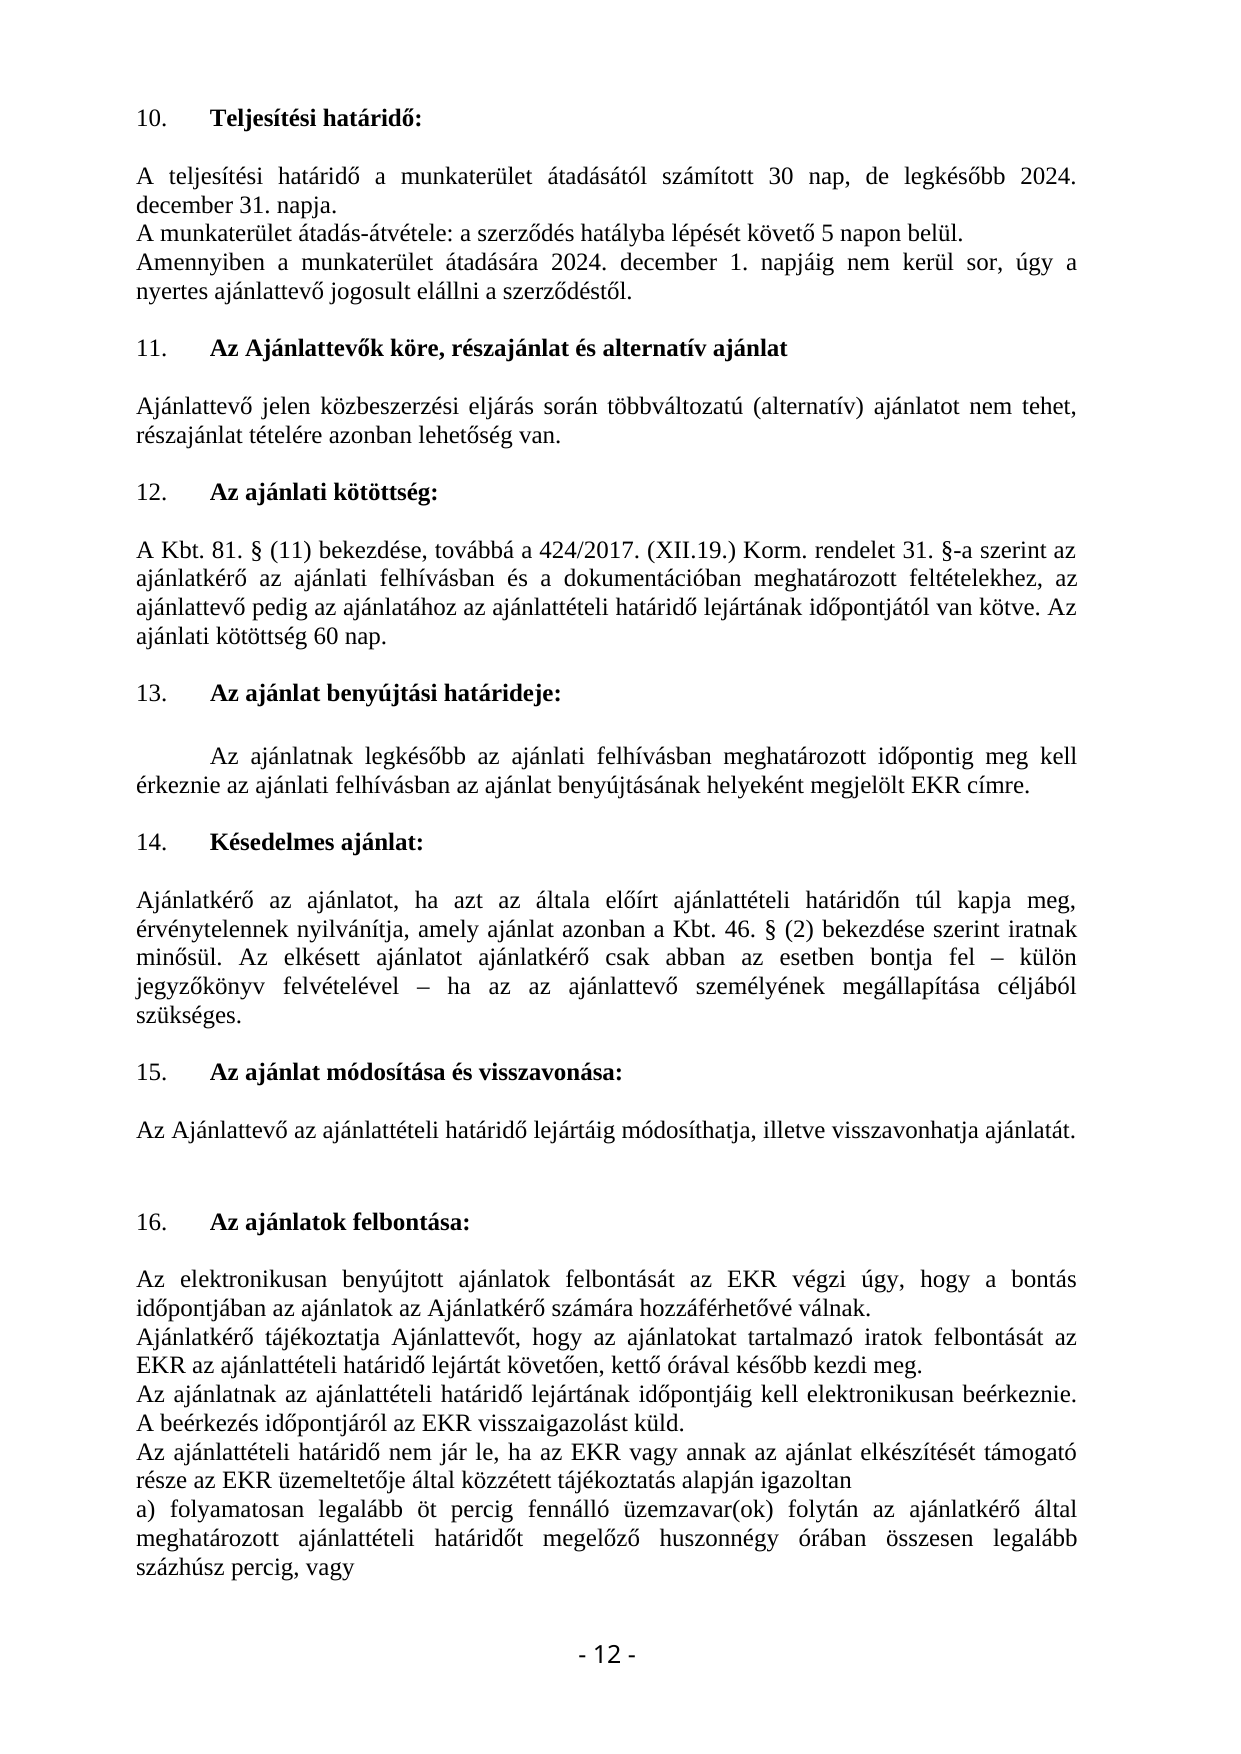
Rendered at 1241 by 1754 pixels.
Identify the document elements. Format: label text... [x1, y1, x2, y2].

text A munkaterület átadás-átvétele: a szerződés hatályba lépését követő 5 napon belül. [136, 218, 1078, 247]
text Ajánlatkérő az ajánlatot, ha azt az általa előírt ajánlattételi határidőn túl kapja meg, érvénytelennek nyilvánítja, amely ajánlat azonban a Kbt. 46. § (2) bekezdése szerint iratnak minősül. Az elkésett ajánlatot ajánlatkérő csak abban az esetben bontja fel – külön jegyzőkönyv felvételével – ha az az ajánlattevő személyének megállapítása céljából szükséges. [136, 885, 1078, 1029]
text Az ajánlatnak az ajánlattételi határidő lejártának időpontjáig kell elektronikusan beérkeznie. A beérkezés időpontjáról az EKR visszaigazolást küld. [136, 1379, 1078, 1437]
text 12. Az ajánlati kötöttség: [136, 477, 1078, 506]
text 14. Késedelmes ajánlat: [136, 827, 1078, 856]
text Az Ajánlattevő az ajánlattételi határidő lejártáig módosíthatja, illetve visszavonhatja ajánlatát. [136, 1115, 1078, 1144]
text 10. Teljesítési határidő: [136, 103, 1078, 132]
text a) folyamatosan legalább öt percig fennálló üzemzavar(ok) folytán az ajánlatkérő által meghatározott ajánlattételi határidőt megelőző huszonnégy órában összesen legalább százhúsz percig, vagy [136, 1494, 1078, 1580]
text 16. Az ajánlatok felbontása: [136, 1207, 1078, 1235]
text A Kbt. 81. § (11) bekezdése, továbbá a 424/2017. (XII.19.) Korm. rendelet 31. §-a szerint az ajánlatkérő az ajánlati felhívásban és a dokumentációban meghatározott feltételekhez, az ajánlattevő pedig az ajánlatához az ajánlattételi határidő lejártának időpontjától van kötve. Az ajánlati kötöttség 60 nap. [136, 535, 1078, 650]
text Az ajánlattételi határidő nem jár le, ha az EKR vagy annak az ajánlat elkészítését támogató része az EKR üzemeltetője által közzétett tájékoztatás alapján igazoltan [136, 1437, 1078, 1494]
text Az elektronikusan benyújtott ajánlatok felbontását az EKR végzi úgy, hogy a bontás időpontjában az ajánlatok az Ajánlatkérő számára hozzáférhetővé válnak. [136, 1264, 1078, 1322]
text A teljesítési határidő a munkaterület átadásától számított 30 nap, de legkésőbb 2024. december 31. napja. [136, 161, 1078, 218]
text Amennyiben a munkaterület átadására 2024. december 1. napjáig nem kerül sor, úgy a nyertes ajánlattevő jogosult elállni a szerződéstől. [136, 247, 1078, 305]
text 11. Az Ajánlattevők köre, részajánlat és alternatív ajánlat [136, 333, 1078, 362]
text 13. Az ajánlat benyújtási határideje: [136, 678, 1078, 707]
text Az ajánlatnak legkésőbb az ajánlati felhívásban meghatározott időpontig meg kell érkeznie az ajánlati felhívásban az ajánlat benyújtásának helyeként megjelölt EKR címre. [136, 741, 1078, 799]
text Ajánlattevő jelen közbeszerzési eljárás során többváltozatú (alternatív) ajánlatot nem tehet, részajánlat tételére azonban lehetőség van. [136, 391, 1078, 448]
text Ajánlatkérő tájékoztatja Ajánlattevőt, hogy az ajánlatokat tartalmazó iratok felbontását az EKR az ajánlattételi határidő lejártát követően, kettő órával később kezdi meg. [136, 1322, 1078, 1379]
text 15. Az ajánlat módosítása és visszavonása: [136, 1057, 1078, 1086]
